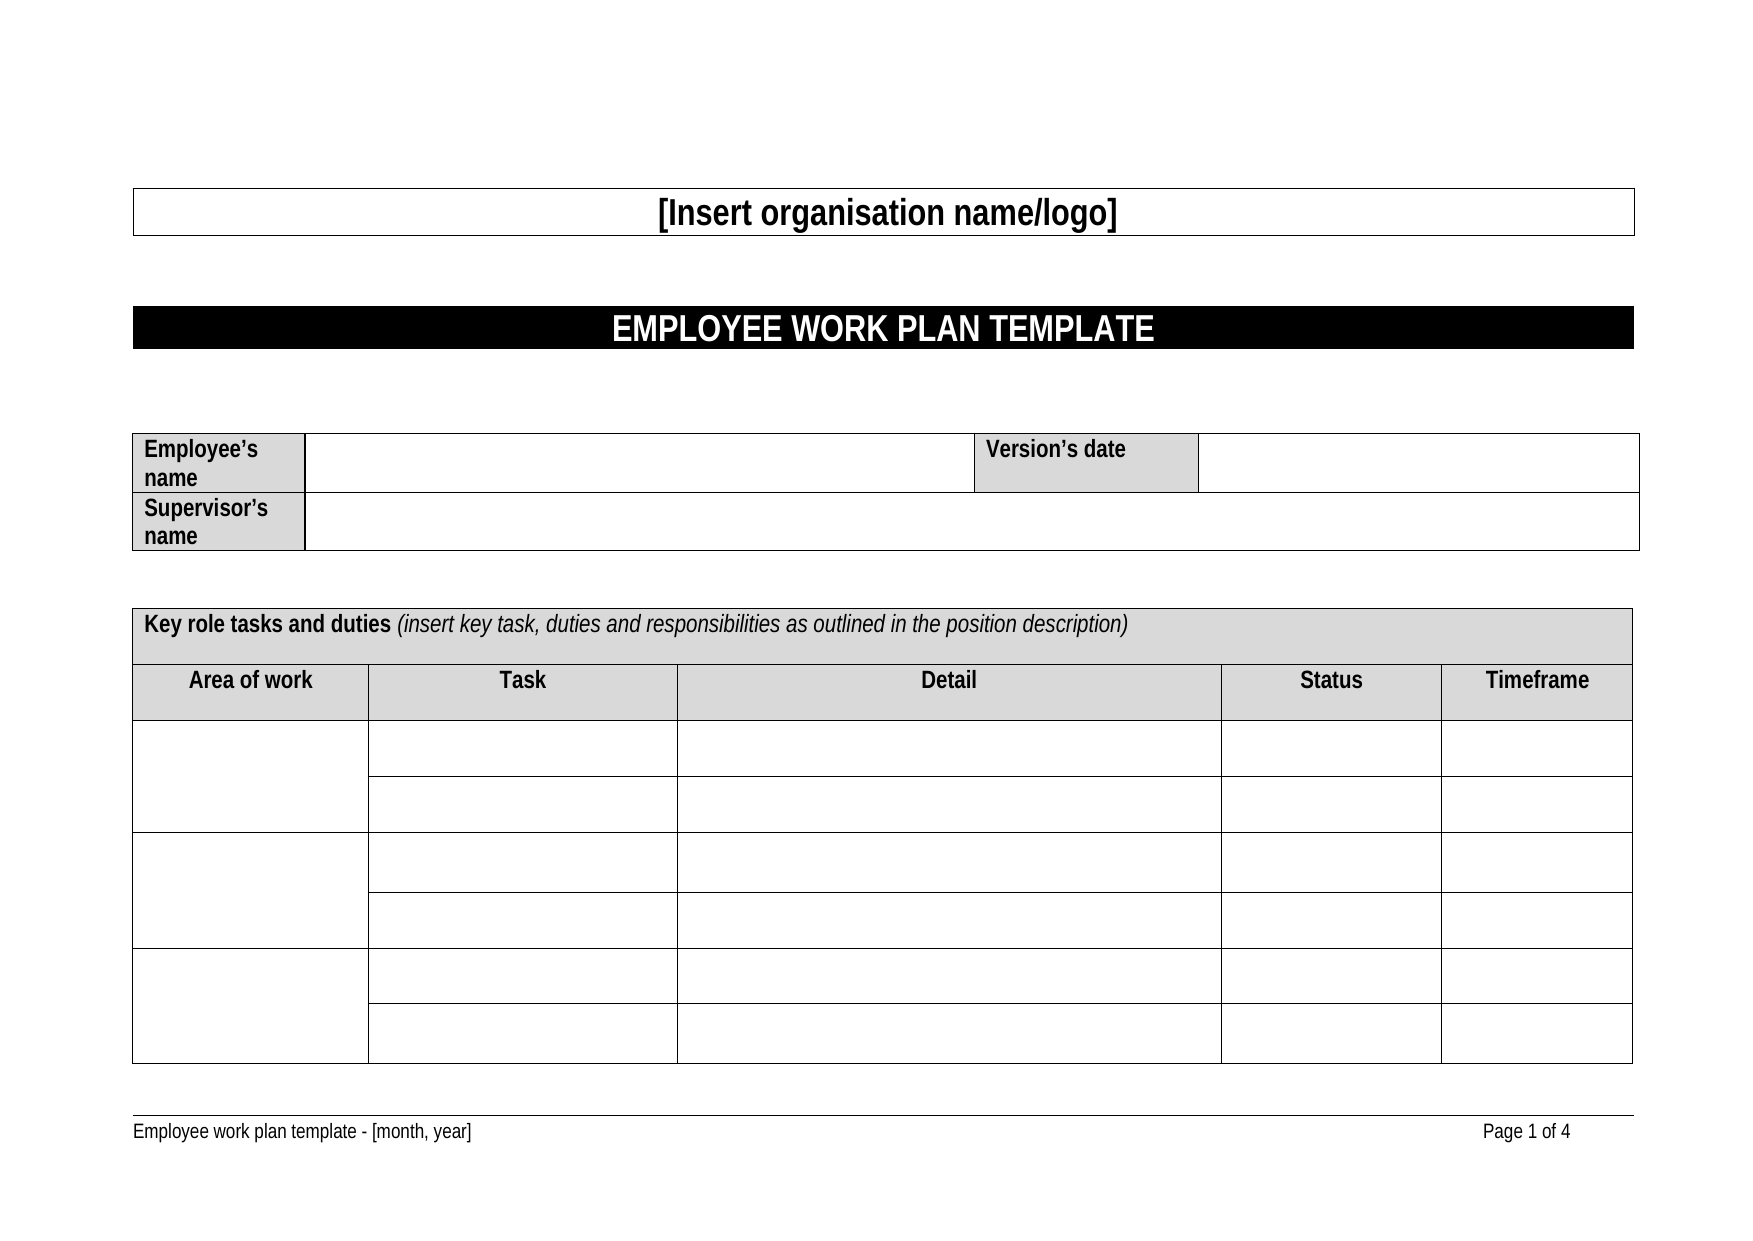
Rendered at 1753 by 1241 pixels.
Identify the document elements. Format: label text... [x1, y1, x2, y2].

table_header Key role tasks and duties (insert key task, duties and responsibilities as outlined in the position description) [133, 609, 1632, 664]
table_cell [1222, 721, 1441, 776]
table_cell [678, 1004, 1221, 1063]
table_cell [1442, 777, 1632, 832]
table_header [1199, 434, 1639, 492]
table_cell [1442, 833, 1632, 892]
table_cell [1442, 1004, 1632, 1063]
table_cell [133, 833, 368, 947]
table_cell [1222, 1004, 1441, 1063]
table_cell [678, 893, 1221, 947]
table_cell [1222, 949, 1441, 1003]
table_cell [1222, 893, 1441, 947]
table_cell [369, 833, 677, 892]
table_cell [678, 777, 1221, 832]
table_header Version’s date [975, 434, 1198, 492]
table_cell [369, 721, 677, 776]
table_header Employee’s name [133, 434, 304, 492]
table_cell Task [369, 665, 677, 720]
table_header [306, 434, 974, 492]
text [Insert organisation name/logo] [134, 189, 1634, 235]
table_cell [678, 721, 1221, 776]
table_cell Supervisor’s name [133, 493, 304, 550]
table_cell [1222, 777, 1441, 832]
table_cell [1442, 721, 1632, 776]
table_cell [678, 949, 1221, 1003]
table_cell [1222, 833, 1441, 892]
table_cell [133, 721, 368, 832]
table_cell [1442, 893, 1632, 947]
table_cell Area of work [133, 665, 368, 720]
table_cell Status [1222, 665, 1441, 720]
table_cell [678, 833, 1221, 892]
table_cell [369, 893, 677, 947]
table_cell [369, 1004, 677, 1063]
table_cell [1442, 949, 1632, 1003]
table_cell Detail [678, 665, 1221, 720]
table_cell Timeframe [1442, 665, 1632, 720]
table_cell [369, 949, 677, 1003]
subtitle EMPLOYEE WORK PLAN TEMPLATE [133, 306, 1634, 349]
table_cell [306, 493, 1639, 550]
table_cell [133, 949, 368, 1063]
table_cell [369, 777, 677, 832]
